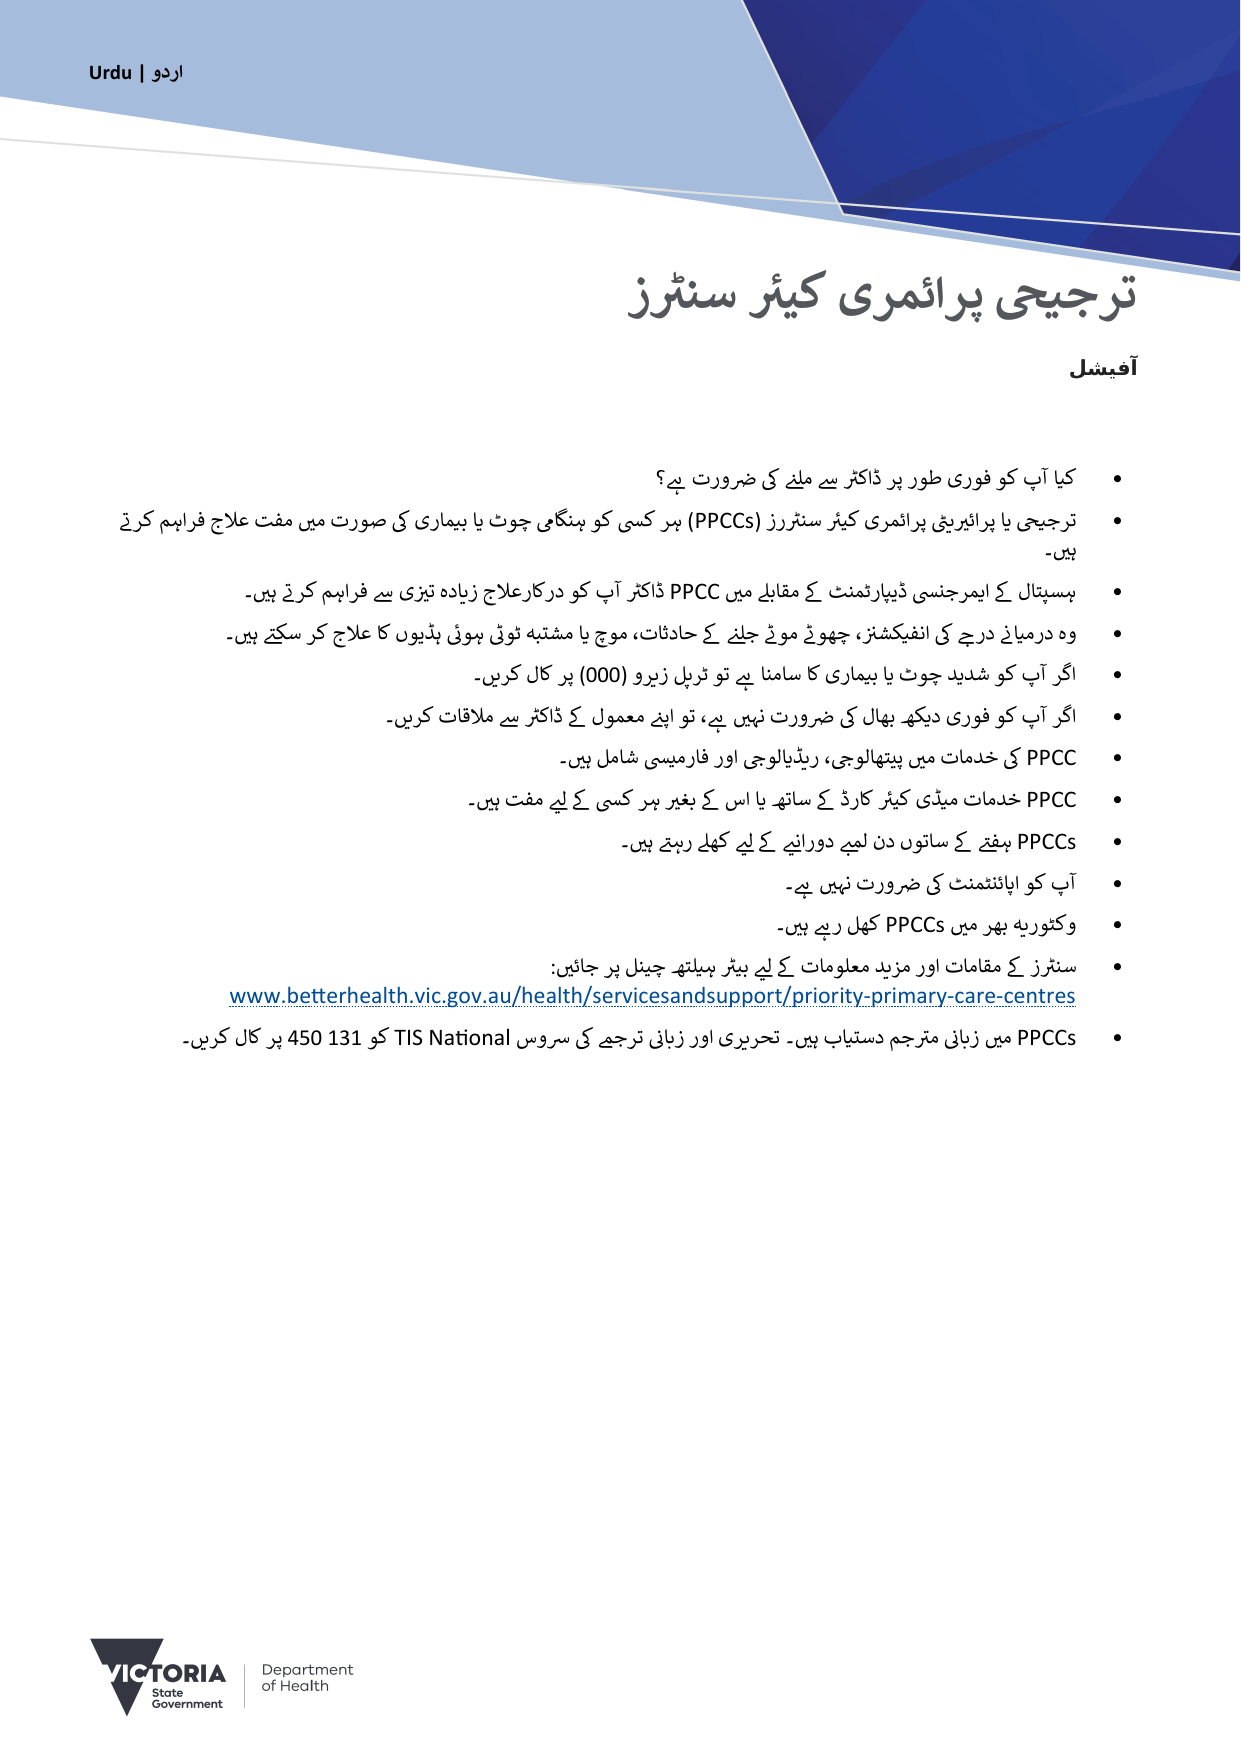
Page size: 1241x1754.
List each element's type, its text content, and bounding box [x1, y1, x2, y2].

text Urdu | اردو [89, 59, 1152, 85]
list وکٹوریہ بھر میں PPCCs کھل رہے ہیں۔ [89, 909, 1114, 939]
list آپ کو اپائنٹمنٹ کی ضرورت نہیں ہے۔ [89, 868, 1114, 897]
list PPCC خدمات میڈی کیئر کارڈ کے ساتھ یا اس کے بغیر ہر کسی کے لیے مفت ہیں۔ [89, 784, 1114, 813]
picture [2, 1593, 1241, 1752]
list اگر آپ کو شدید چوٹ یا بیماری کا سامنا ہے تو ٹرپل زیرو (000) پر کال کریں۔ [89, 659, 1114, 688]
list کیا آپ کو فوری طور پر ڈاکٹر سے ملنے کی ضرورت ہے؟ [89, 463, 1114, 492]
list PPCCs ہفتے کے ساتوں دن لمبے دورانیے کے لیے کھلے رہتے ہیں۔ [89, 826, 1114, 855]
list PPCC کی خدمات میں پیتھالوجی، ریڈیالوجی اور فارمیسی شامل ہیں۔ [89, 742, 1114, 772]
list وہ درمیانے درجے کی انفیکشنز، چھوٹے موٹے جلنے کے حادثات، موچ یا مشتبہ ٹوٹی ہوئی ہڈیوں کا علاج کر سکتے ہیں۔ [89, 617, 1114, 647]
list سنٹرز کے مقامات اور مزید معلومات کے لیے بیٹر ہیلتھ چینل پر جائیں: www.betterhealth.vic.gov.au/health/servicesandsupport/priority-primary-care-centres [89, 951, 1114, 1010]
table_cell آفیشل [89, 351, 1137, 380]
list ہسپتال کے ایمرجنسی ڈیپارٹمنٹ کے مقابلے میں PPCC ڈاکٹر آپ کو درکارعلاج زیادہ تیزی سے فراہم کرتے ہیں۔ [89, 576, 1114, 605]
list اگر آپ کو فوری دیکھ بھال کی ضرورت نہیں ہے، تو اپنے معمول کے ڈاکٹر سے ملاقات کریں۔ [89, 701, 1114, 730]
list ترجیحی یا پرائیریٹی پرائمری کیئر سنٹررز (PPCCs) ہر کسی کو ہنگامی چوٹ یا بیماری کی صورت میں مفت علاج فراہم کرتے ہیں۔ [89, 505, 1114, 563]
table_header ترجیحی پرائمری کیئر سنٹرز [89, 85, 1137, 351]
list PPCCs میں زبانی مترجم دستیاب ہیں۔ تحریری اور زبانی ترجمے کی سروس TIS National کو 131 450 پر کال کریں۔ [89, 1022, 1114, 1052]
picture [0, 0, 1241, 284]
